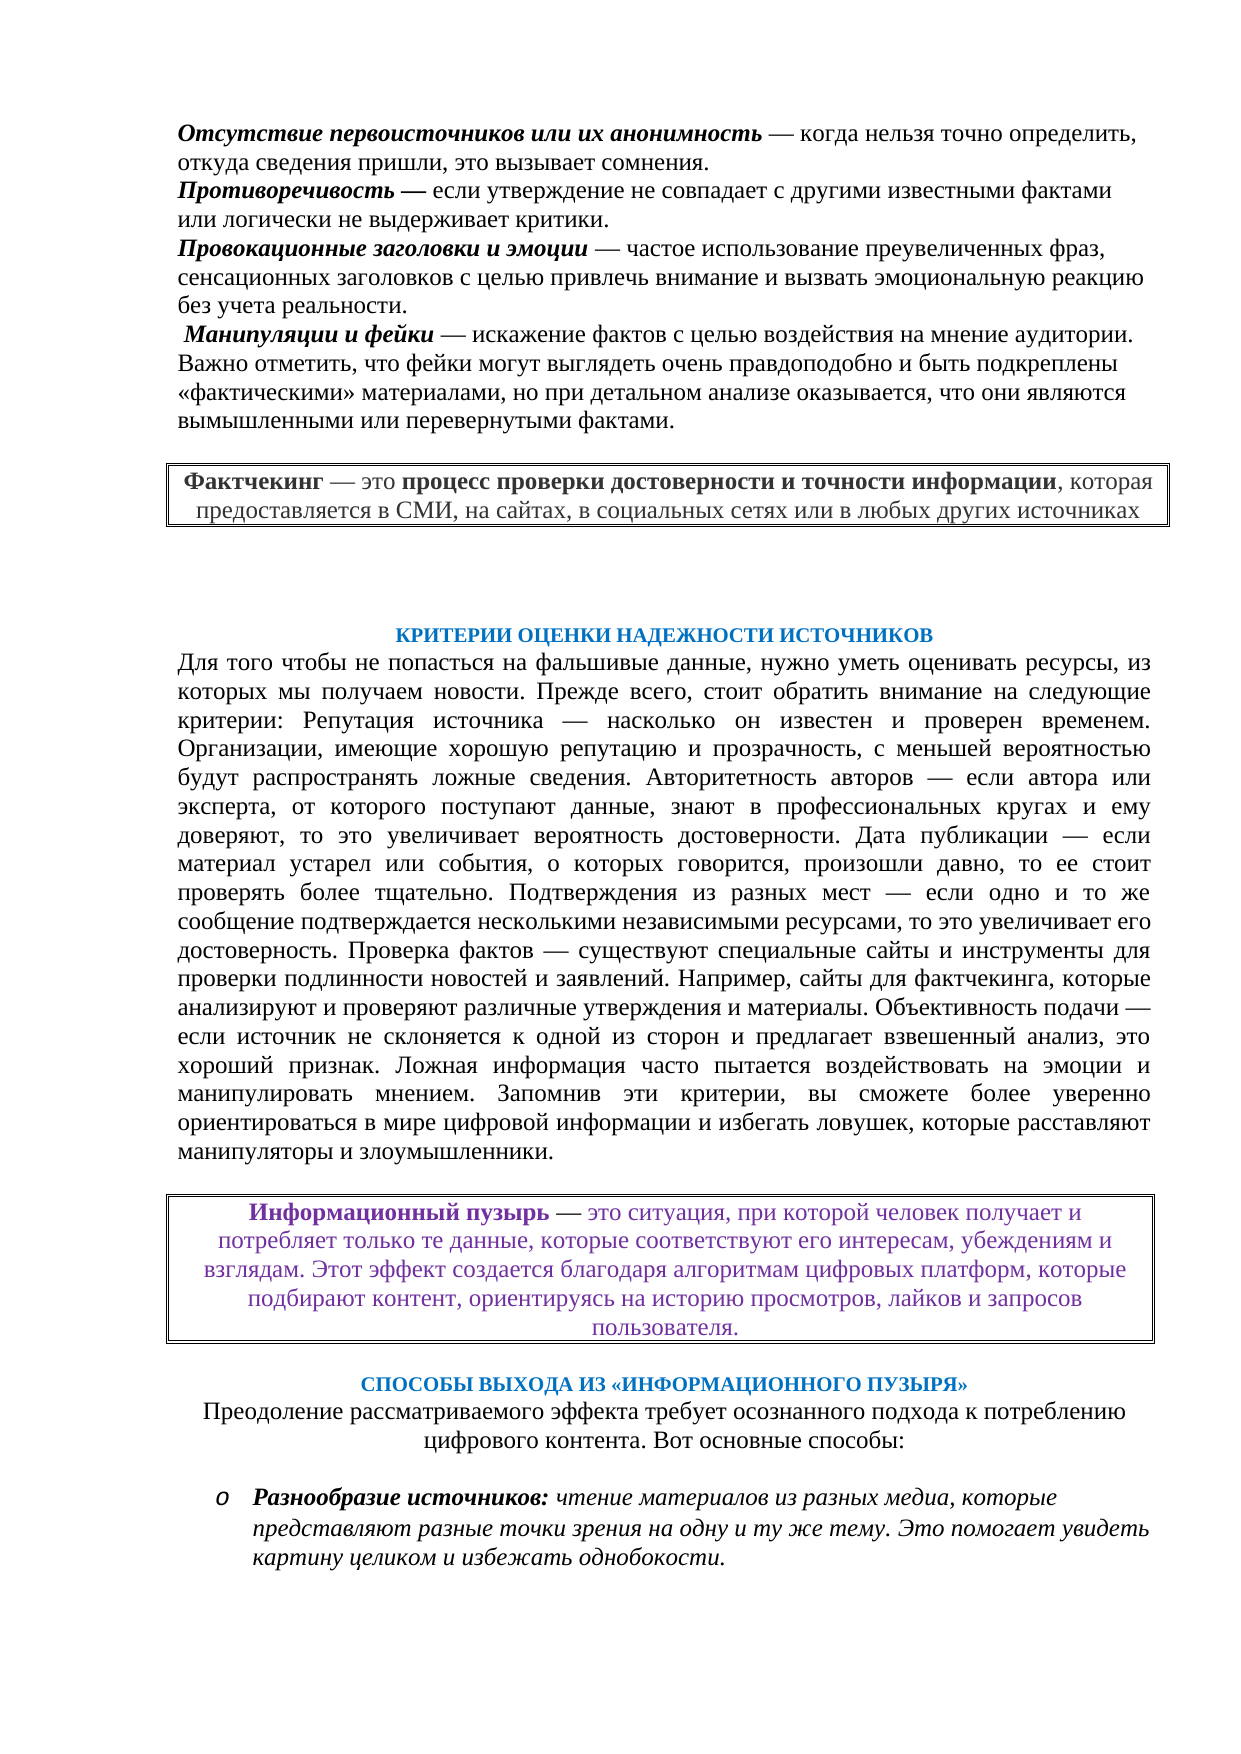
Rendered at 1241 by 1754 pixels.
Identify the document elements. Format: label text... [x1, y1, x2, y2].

text Противоречивость — если утверждение не совпадает с другими известными фактами или логически не выдерживает критики. [177, 176, 1152, 233]
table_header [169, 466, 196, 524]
text КРИТЕРИИ ОЦЕНКИ НАДЕЖНОСТИ ИСТОЧНИКОВ [177, 623, 1152, 647]
text Для того чтобы не попасться на фальшивые данные, нужно уметь оценивать ресурсы, из которых мы получаем новости. Прежде всего, стоит обратить внимание на следующие критерии: Репутация источника — насколько он известен и проверен временем. Организации, имеющие хорошую репутацию и прозрачность, с меньшей вероятностью будут распространять ложные сведения. Авторитетность авторов — если автора или эксперта, от которого поступают данные, знают в профессиональных кругах и ему доверяют, то это увеличивает вероятность достоверности. Дата публикации — если материал устарел или события, о которых говорится, произошли давно, то ее стоит проверять более тщательно. Подтверждения из разных мест — если одно и то же сообщение подтверждается несколькими независимыми ресурсами, то это увеличивает его достоверность. Проверка фактов — существуют специальные сайты и инструменты для проверки подлинности новостей и заявлений. Например, сайты для фактчекинга, которые анализируют и проверяют различные утверждения и материалы. Объективность подачи — если источник не склоняется к одной из сторон и предлагает взвешенный анализ, это хороший признак. Ложная информация часто пытается воздействовать на эмоции и манипулировать мнением. Запомнив эти критерии, вы сможете более уверенно ориентироваться в мире цифровой информации и избегать ловушек, которые расставляют манипуляторы и злоумышленники. [177, 647, 1152, 1165]
text Манипуляции и фейки — искажение фактов с целью воздействия на мнение аудитории. Важно отметить, что фейки могут выглядеть очень правдоподобно и быть подкреплены «фактическими» материалами, но при детальном анализе оказывается, что они являются вымышленными или перевернутыми фактами. [177, 319, 1152, 434]
list Разнообразие источников: чтение материалов из разных медиа, которые представляют разные точки зрения на одну и ту же тему. Это помогает увидеть картину целиком и избежать однобокости. [215, 1482, 1152, 1571]
text Провокационные заголовки и эмоции — частое использование преувеличенных фраз, сенсационных заголовков с целью привлечь внимание и вызвать эмоциональную реакцию без учета реальности. [177, 233, 1152, 319]
text Преодоление рассматриваемого эффекта требует осознанного подхода к потреблению цифрового контента. Вот основные способы: [177, 1396, 1152, 1454]
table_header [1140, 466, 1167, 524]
text СПОСОБЫ ВЫХОДА ИЗ «ИНФОРМАЦИОННОГО ПУЗЫРЯ» [177, 1372, 1152, 1396]
text Отсутствие первоисточников или их анонимность — когда нельзя точно определить, откуда сведения пришли, это вызывает сомнения. [177, 118, 1152, 176]
table_header Информационный пузырь — это ситуация, при которой человек получает и потребляет только те данные, которые соответствуют его интересам, убеждениям и взглядам. Этот эффект создается благодаря алгоритмам цифровых платформ, которые подбирают контент, ориентируясь на историю просмотров, лайков и запросов пользователя. [169, 1197, 1152, 1340]
